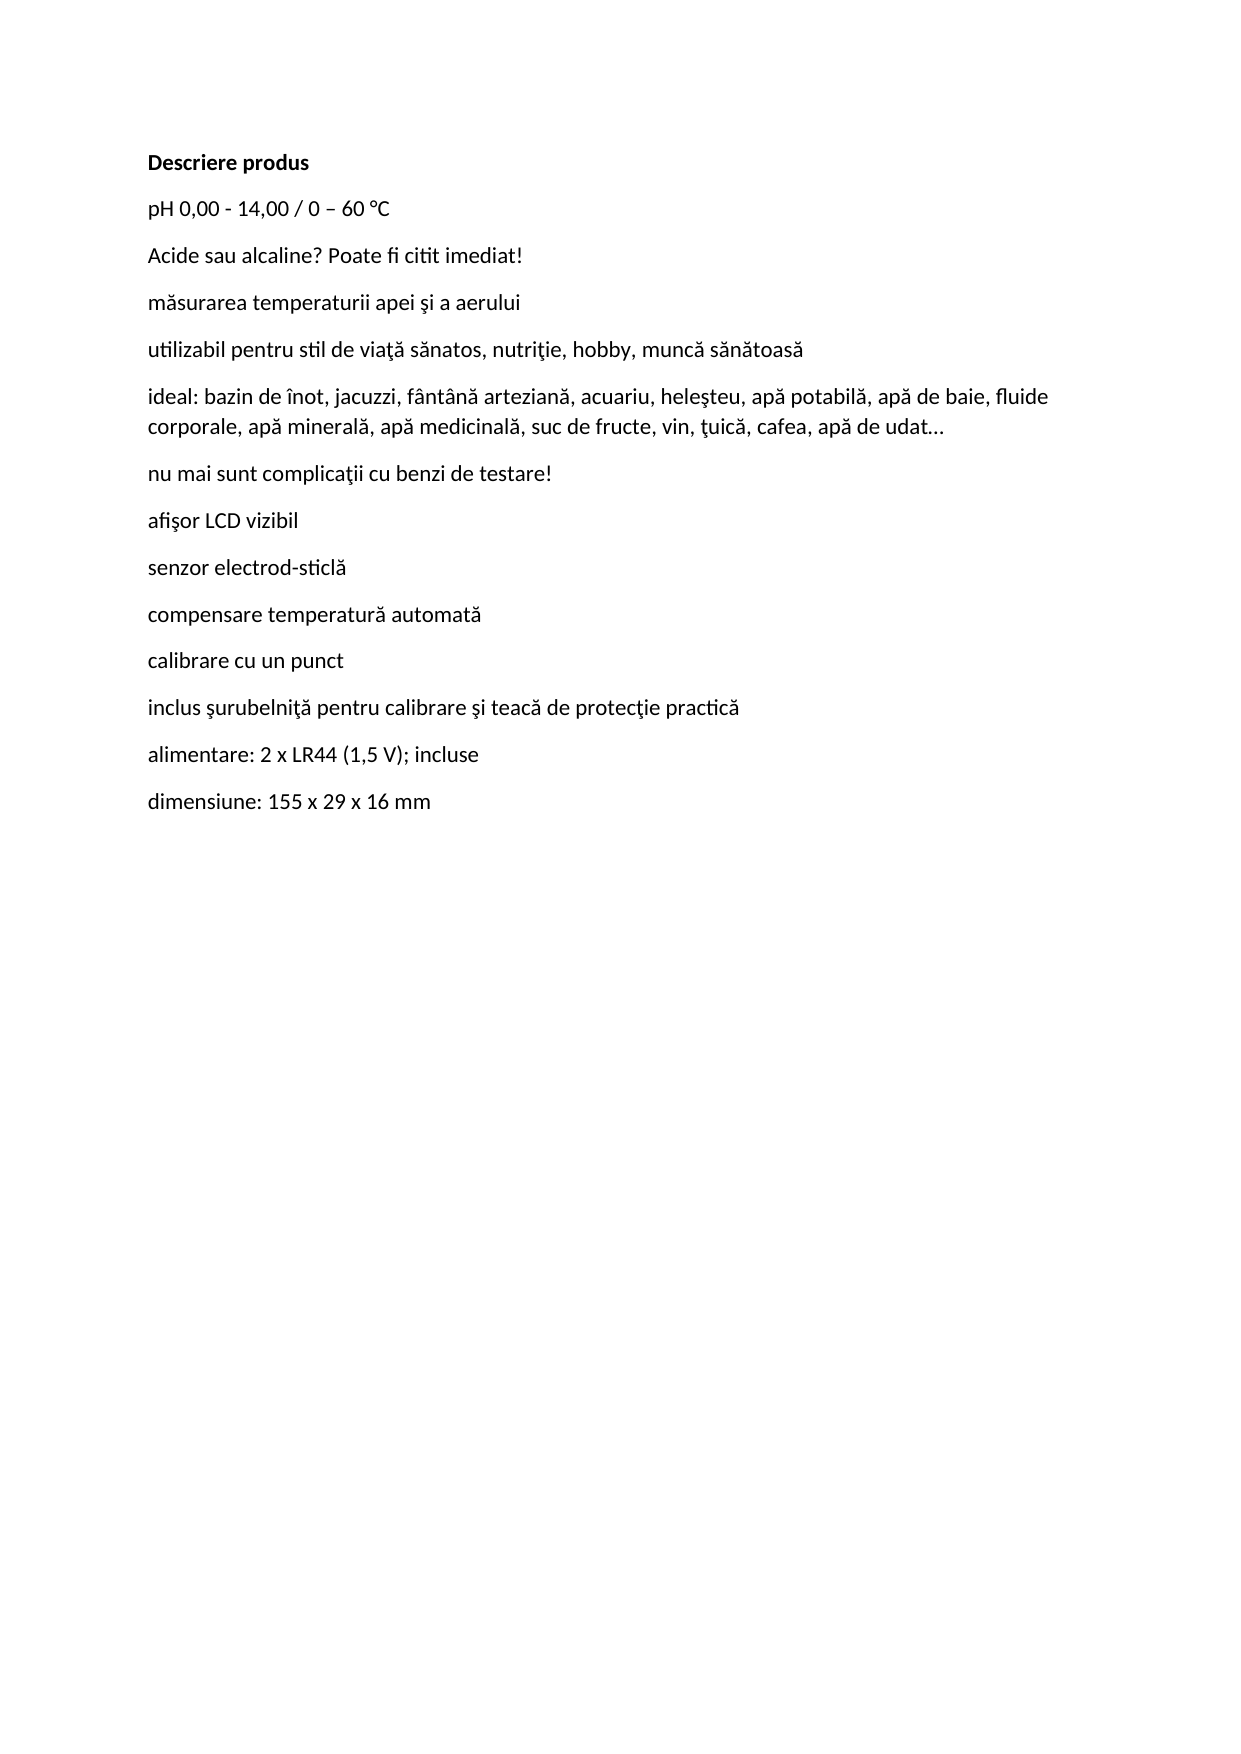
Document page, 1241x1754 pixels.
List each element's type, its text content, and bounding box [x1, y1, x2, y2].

text compensare temperatură automată [148, 600, 1093, 628]
text nu mai sunt complicaţii cu benzi de testare! [148, 459, 1093, 487]
text Descriere produs [148, 148, 1093, 176]
text dimensiune: 155 x 29 x 16 mm [148, 787, 1093, 815]
text pH 0,00 - 14,00 / 0 – 60 °C [148, 194, 1093, 222]
text afişor LCD vizibil [148, 506, 1093, 534]
text calibrare cu un punct [148, 647, 1093, 674]
text inclus şurubelniţă pentru calibrare şi teacă de protecţie practică [148, 693, 1093, 721]
text ideal: bazin de înot, jacuzzi, fântână arteziană, acuariu, heleşteu, apă potabilă, apă de baie, fluide corporale, apă minerală, apă medicinală, suc de fructe, vin, ţuică, cafea, apă de udat… [148, 382, 1093, 440]
text senzor electrod-sticlă [148, 553, 1093, 581]
text Acide sau alcaline? Poate fi citit imediat! [148, 241, 1093, 269]
text utilizabil pentru stil de viaţă sănatos, nutriţie, hobby, muncă sănătoasă [148, 335, 1093, 363]
text măsurarea temperaturii apei şi a aerului [148, 288, 1093, 316]
text alimentare: 2 x LR44 (1,5 V); incluse [148, 740, 1093, 768]
